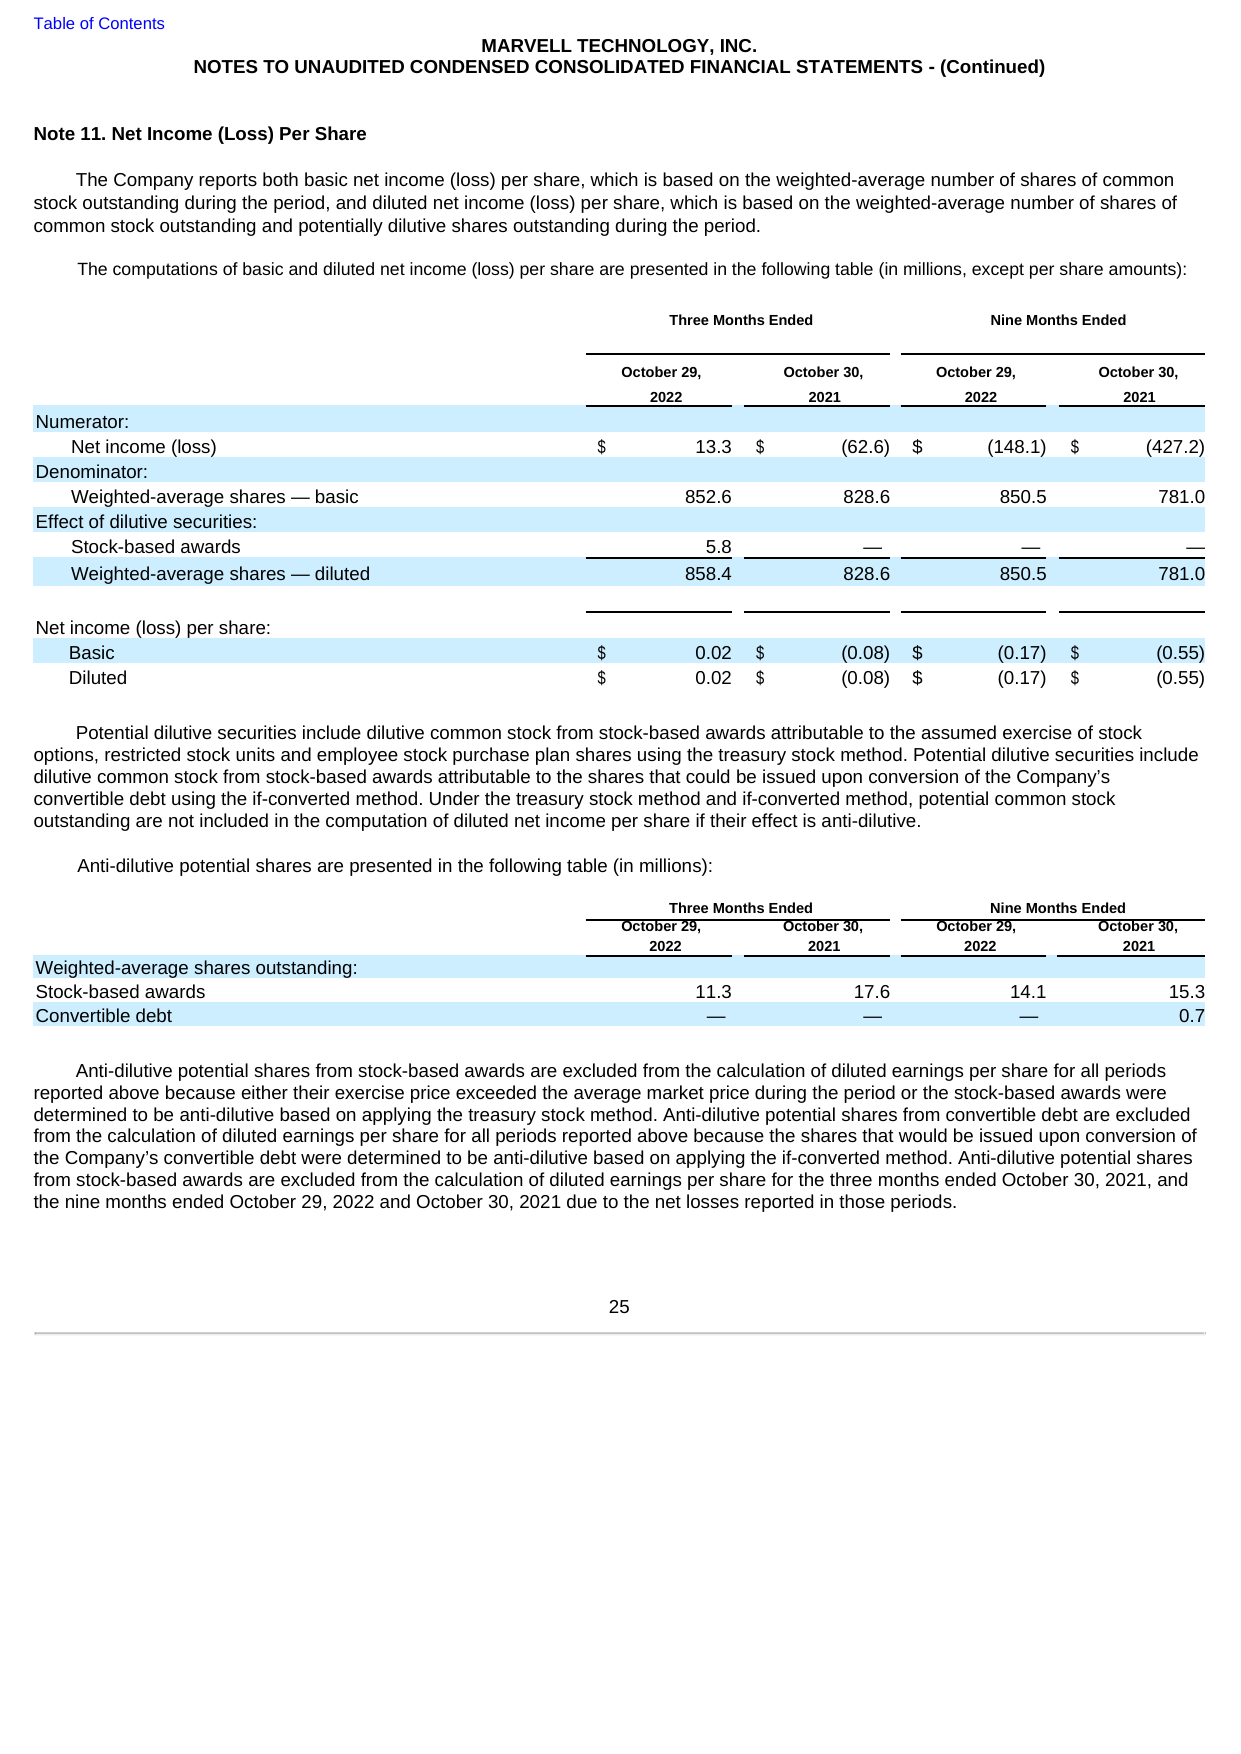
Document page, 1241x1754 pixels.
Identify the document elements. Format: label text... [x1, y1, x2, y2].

text Table of Contents [33, 13, 1205, 33]
text NOTES TO UNAUDITED CONDENSED CONSOLIDATED FINANCIAL STATEMENTS ‑ (Continued) [33, 57, 1205, 78]
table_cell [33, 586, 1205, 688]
text MARVELL TECHNOLOGY, INC. [33, 34, 1205, 56]
text Note 11. Net Income (Loss) Per Share [33, 122, 1205, 144]
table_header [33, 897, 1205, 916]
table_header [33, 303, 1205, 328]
text 25 [33, 1296, 1205, 1318]
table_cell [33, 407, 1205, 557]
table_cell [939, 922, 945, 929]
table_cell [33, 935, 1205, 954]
text Potential dilutive securities include dilutive common stock from stock-based awards attributable to the assumed exercise of stock options, restricted stock units and employee stock purchase plan shares using the treasury stock method. Potential dilutive securities include dilutive common stock from stock-based awards attributable to the shares that could be issued upon conversion of the Company’s convertible debt using the if-converted method. Under the treasury stock method and if-converted method, potential common stock outstanding are not included in the computation of diluted net income per share if their effect is anti-dilutive. [33, 722, 1203, 831]
picture [32, 1329, 1207, 1337]
text The computations of basic and diluted net income (loss) per share are presented in the following table (in millions, except per share amounts): [77, 259, 1205, 279]
text Anti-dilutive potential shares from stock-based awards are excluded from the calculation of diluted earnings per share for all periods reported above because either their exercise price exceeded the average market price during the period or the stock-based awards were determined to be anti-dilutive based on applying the treasury stock method. Anti-dilutive potential shares from convertible debt are excluded from the calculation of diluted earnings per share for all periods reported above because the shares that would be issued upon conversion of the Company’s convertible debt were determined to be anti-dilutive based on applying the if-converted method. Anti-dilutive potential shares from stock-based awards are excluded from the calculation of diluted earnings per share for the three months ended October 30, 2021, and the nine months ended October 29, 2022 and October 30, 2021 due to the net losses reported in those periods. [33, 1060, 1201, 1212]
text Anti-dilutive potential shares are presented in the following table (in millions): [77, 855, 1205, 877]
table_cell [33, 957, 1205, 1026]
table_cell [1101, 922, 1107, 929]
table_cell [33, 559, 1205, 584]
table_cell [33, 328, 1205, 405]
text The Company reports both basic net income (loss) per share, which is based on the weighted-average number of shares of common stock outstanding during the period, and diluted net income (loss) per share, which is based on the weighted-average number of shares of common stock outstanding and potentially dilutive shares outstanding during the period. [33, 169, 1199, 236]
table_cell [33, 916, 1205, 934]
